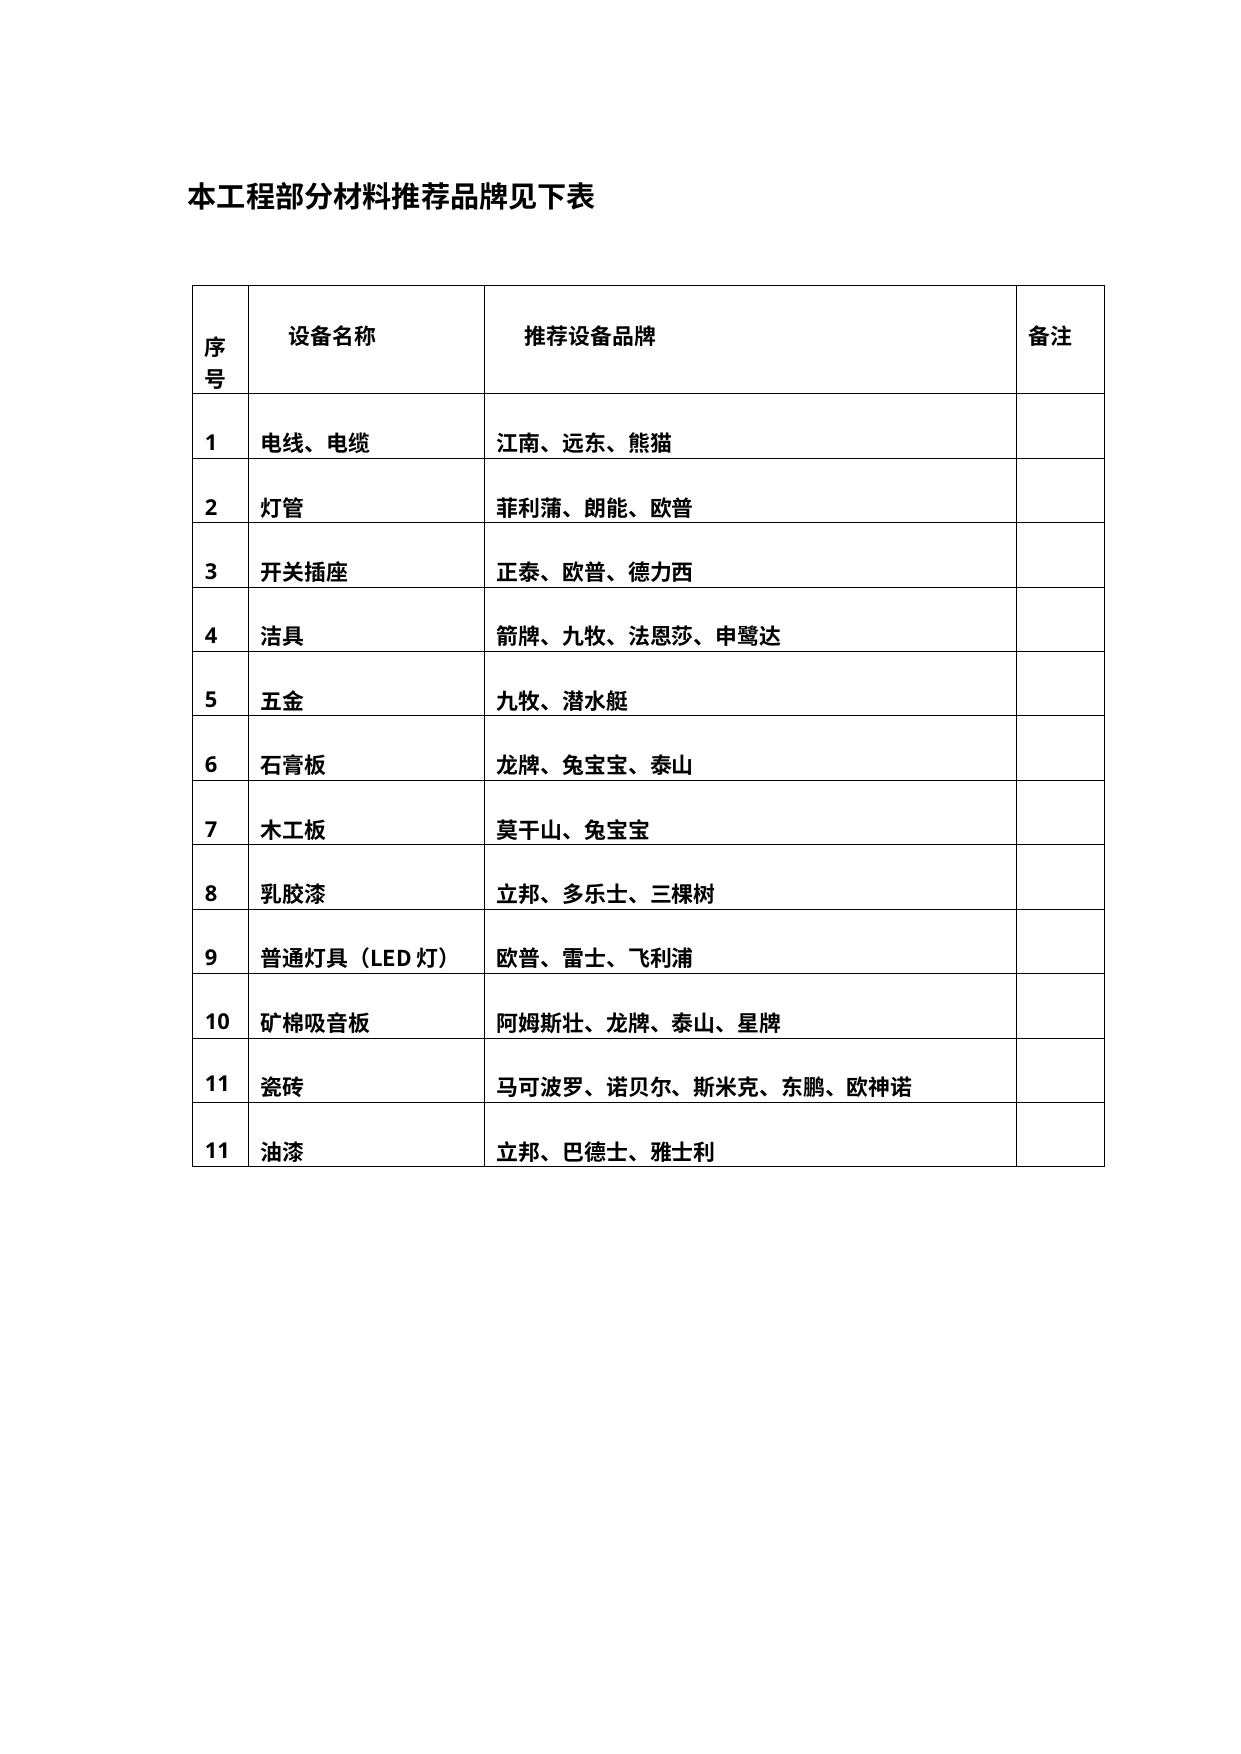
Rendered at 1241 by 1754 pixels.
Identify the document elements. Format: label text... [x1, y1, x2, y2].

table_cell 乳胶漆 [249, 845, 484, 909]
table_cell 7 [193, 781, 248, 844]
table_cell 石膏板 [249, 716, 484, 780]
table_cell 1 [193, 394, 248, 458]
text 本工程部分材料推荐品牌见下表 [187, 163, 1053, 228]
table_cell 油漆 [249, 1103, 484, 1166]
table_cell 9 [193, 910, 248, 973]
table_header 序号 [193, 286, 248, 393]
table_cell 开关插座 [249, 523, 484, 587]
table_cell 江南、远东、熊猫 [485, 394, 1016, 458]
table_cell 阿姆斯壮、龙牌、泰山、星牌 [485, 974, 1016, 1037]
table_cell 莫干山、兔宝宝 [485, 781, 1016, 844]
table_cell [1017, 1039, 1104, 1102]
table_cell 欧普、雷士、飞利浦 [485, 910, 1016, 973]
table_cell [1017, 845, 1104, 909]
table_cell 五金 [249, 652, 484, 715]
table_cell 矿棉吸音板 [249, 974, 484, 1037]
table_cell [1017, 652, 1104, 715]
table_cell 瓷砖 [249, 1039, 484, 1102]
table_cell 11 [193, 1039, 248, 1102]
table_cell 6 [193, 716, 248, 780]
table_cell 立邦、多乐士、三棵树 [485, 845, 1016, 909]
table_cell 菲利蒲、朗能、欧普 [485, 459, 1016, 522]
table_cell [1017, 394, 1104, 458]
table_cell 龙牌、兔宝宝、泰山 [485, 716, 1016, 780]
table_cell 箭牌、九牧、法恩莎、申鹭达 [485, 588, 1016, 651]
table_cell [1017, 910, 1104, 973]
table_cell 电线、电缆 [249, 394, 484, 458]
table_cell 木工板 [249, 781, 484, 844]
table_cell 2 [193, 459, 248, 522]
table_cell 普通灯具（LED 灯） [249, 910, 484, 973]
table_cell [1017, 716, 1104, 780]
table_cell [1017, 1103, 1104, 1166]
table_cell [1017, 974, 1104, 1037]
table_cell 4 [193, 588, 248, 651]
table_cell [1017, 588, 1104, 651]
table_cell 九牧、潜水艇 [485, 652, 1016, 715]
table_cell 正泰、欧普、德力西 [485, 523, 1016, 587]
table_cell [1017, 523, 1104, 587]
table_cell 5 [193, 652, 248, 715]
table_cell 3 [193, 523, 248, 587]
table_cell [1017, 781, 1104, 844]
table_header 备注 [1017, 286, 1104, 393]
table_cell 立邦、巴德士、雅士利 [485, 1103, 1016, 1166]
table_cell 11 [193, 1103, 248, 1166]
table_cell 10 [193, 974, 248, 1037]
table_cell [1017, 459, 1104, 522]
table_header 设备名称 [249, 286, 484, 393]
table_header 推荐设备品牌 [485, 286, 1016, 393]
table_cell 8 [193, 845, 248, 909]
table_cell 洁具 [249, 588, 484, 651]
table_cell 灯管 [249, 459, 484, 522]
table_cell 马可波罗、诺贝尔、斯米克、东鹏、欧神诺 [485, 1039, 1016, 1102]
